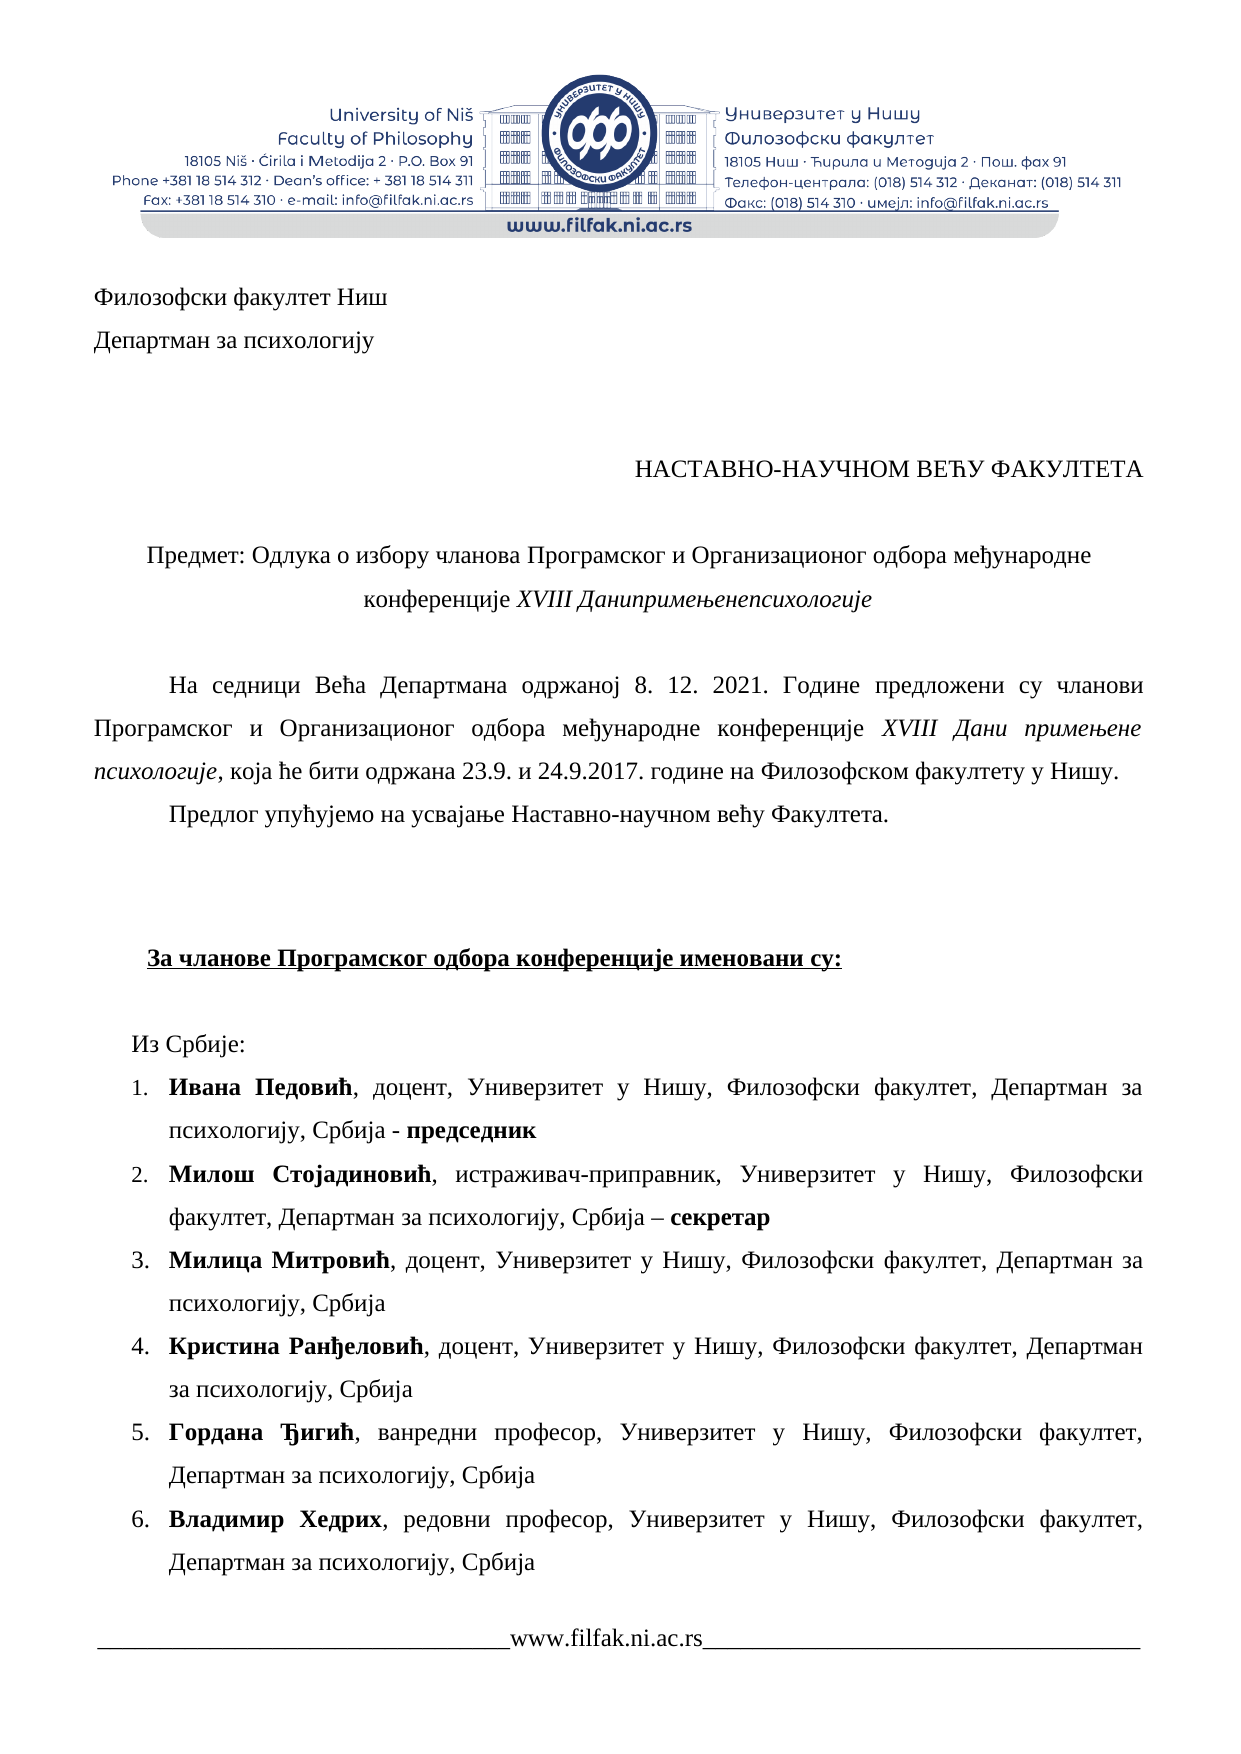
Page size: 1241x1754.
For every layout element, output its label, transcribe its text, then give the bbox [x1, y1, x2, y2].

text Филозофски факултет Ниш [94, 282, 1144, 311]
text Из Србије: [94, 1029, 1144, 1058]
list Владимир Хедрих, редовни професор, Универзитет у Нишу, Филозофски факултет, Департман за психологију, Србија [131, 1504, 1144, 1576]
picture [93, 73, 1144, 239]
list Милица Митровић, доцент, Универзитет у Нишу, Филозофски факултет, Департман за психологију, Србија [131, 1245, 1144, 1317]
text Департман за психологију [94, 325, 1144, 354]
list Кристина Ранђеловић, доцент, Универзитет у Нишу, Филозофски факултет, Департман за психологију, Србија [131, 1331, 1144, 1403]
text За чланове Програмског одбора конференције именовани су: [94, 943, 1144, 972]
text Предмет: Одлука о избору чланова Програмског и Организационог одбора међународне конференције XVIII Данипримењенепсихологије [94, 541, 1144, 612]
text НАСТАВНО-НАУЧНОМ ВЕЋУ ФАКУЛТЕТА [94, 454, 1144, 483]
list Ивана Педовић, доцент, Универзитет у Нишу, Филозофски факултет, Департман за психологију, Србија - председник [131, 1072, 1144, 1144]
list Гордана Ђигић, ванредни професор, Универзитет у Нишу, Филозофски факултет, Департман за психологију, Србија [131, 1417, 1144, 1489]
list Милош Стојадиновић, истраживач-приправник, Универзитет у Нишу, Филозофски факултет, Департман за психологију, Србија – секретар [131, 1159, 1144, 1231]
text Предлог упућујемо на усвајање Наставно-научном већу Факултета. [94, 799, 1144, 828]
text На седници Већа Департмана одржаној 8. 12. 2021. Године предложени су чланови Програмског и Организационог одбора међународне конференције XVIII Дани примењене психологије, која ће бити одржана 23.9. и 24.9.2017. године на Филозофском факултету у Нишу. [94, 670, 1144, 785]
